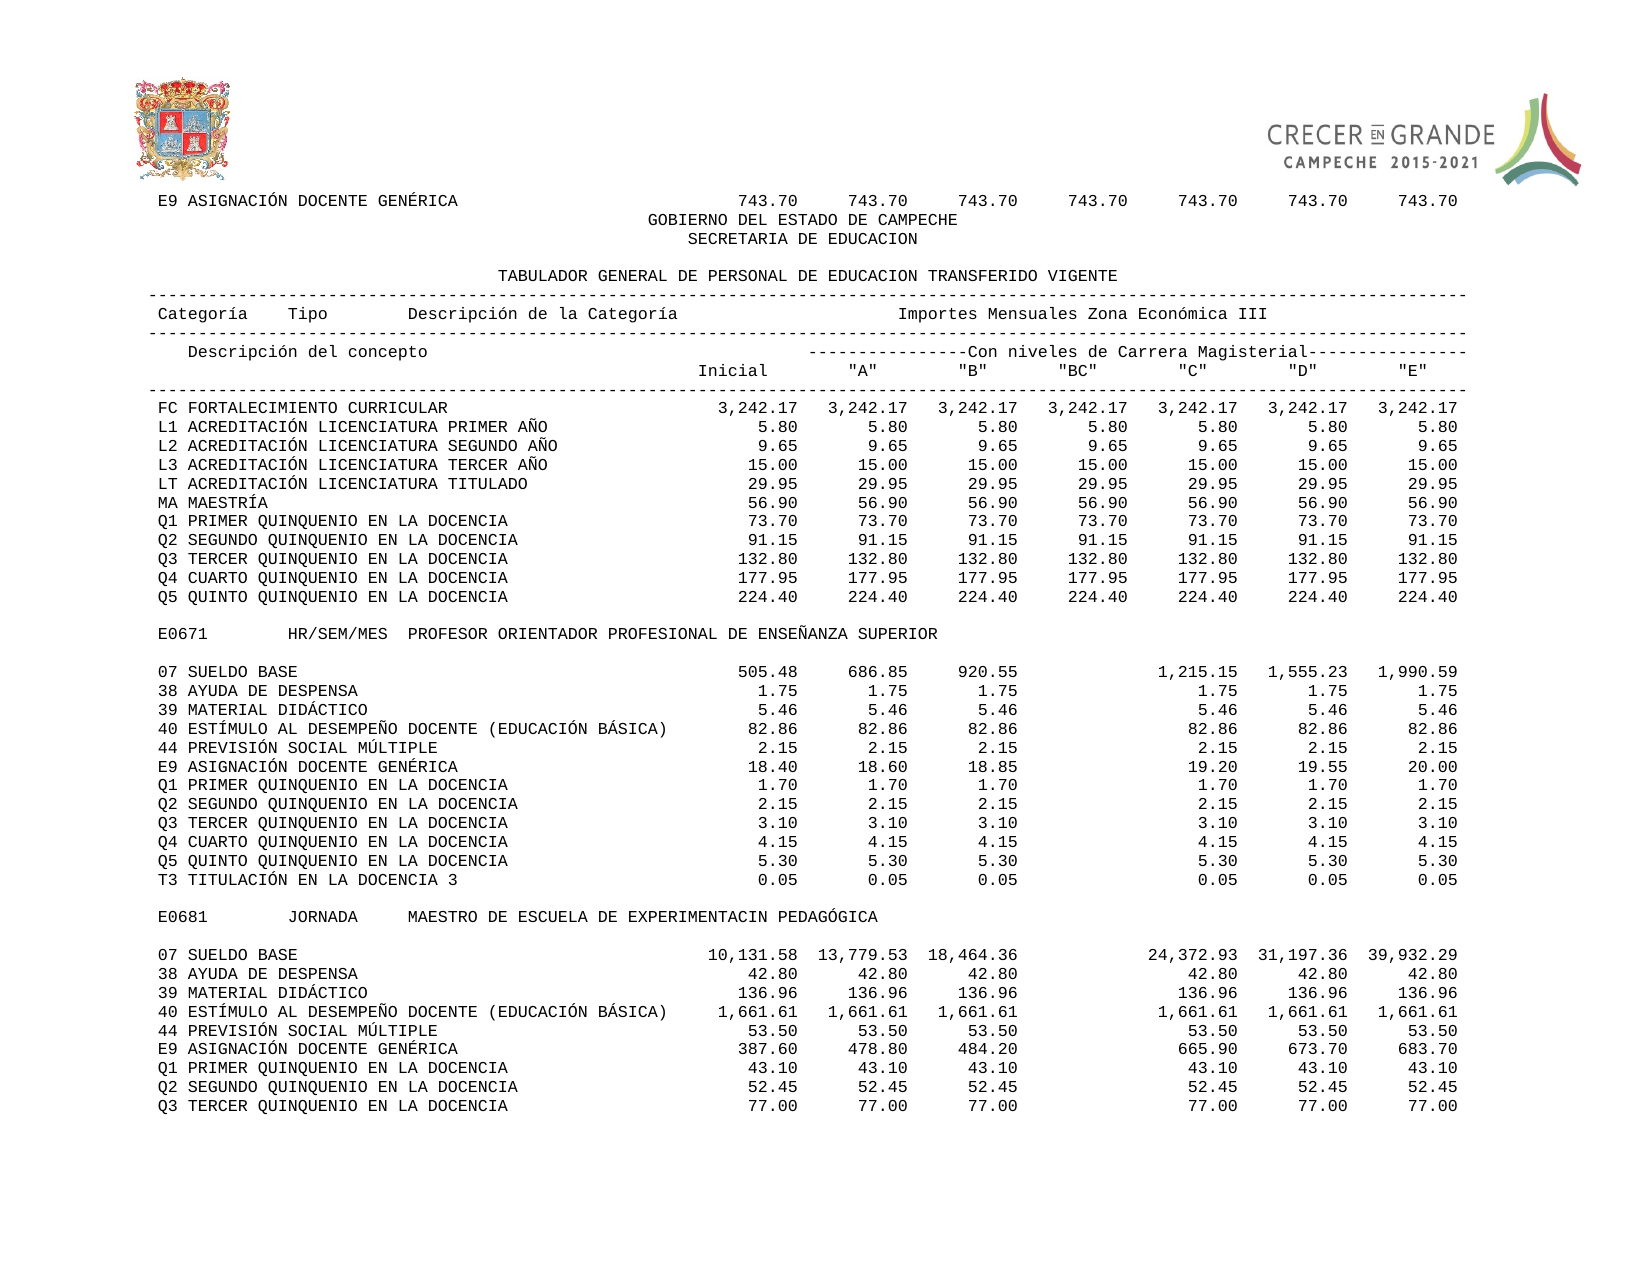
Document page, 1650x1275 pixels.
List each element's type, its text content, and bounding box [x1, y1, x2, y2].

picture [1262, 87, 1586, 190]
text ------------------------------------------------------------------------------------------------------------------------------------ [148, 324, 1502, 343]
picture [133, 77, 231, 181]
text ------------------------------------------------------------------------------------------------------------------------------------ [148, 287, 1502, 306]
text FC FORTALECIMIENTO CURRICULAR 3,242.17 3,242.17 3,242.17 3,242.17 3,242.17 3,242.17 3,242.17 [148, 400, 1502, 419]
text 44 PREVISIÓN SOCIAL MÚLTIPLE 53.50 53.50 53.50 53.50 53.50 53.50 [148, 1022, 1502, 1041]
text Categoría Tipo Descripción de la Categoría Importes Mensuales Zona Económica III [148, 306, 1502, 324]
text E9 ASIGNACIÓN DOCENTE GENÉRICA 18.40 18.60 18.85 19.20 19.55 20.00 [148, 758, 1502, 777]
text Q4 CUARTO QUINQUENIO EN LA DOCENCIA 4.15 4.15 4.15 4.15 4.15 4.15 [148, 833, 1502, 852]
text 39 MATERIAL DIDÁCTICO 136.96 136.96 136.96 136.96 136.96 136.96 [148, 984, 1502, 1003]
text Q3 TERCER QUINQUENIO EN LA DOCENCIA 132.80 132.80 132.80 132.80 132.80 132.80 132.80 [148, 551, 1502, 569]
text Q2 SEGUNDO QUINQUENIO EN LA DOCENCIA 91.15 91.15 91.15 91.15 91.15 91.15 91.15 [148, 532, 1502, 551]
text Descripción del concepto ----------------Con niveles de Carrera Magisterial---------------- [148, 343, 1502, 362]
text 44 PREVISIÓN SOCIAL MÚLTIPLE 2.15 2.15 2.15 2.15 2.15 2.15 [148, 739, 1502, 758]
text 39 MATERIAL DIDÁCTICO 5.46 5.46 5.46 5.46 5.46 5.46 [148, 702, 1502, 720]
text LT ACREDITACIÓN LICENCIATURA TITULADO 29.95 29.95 29.95 29.95 29.95 29.95 29.95 [148, 475, 1502, 494]
text Q5 QUINTO QUINQUENIO EN LA DOCENCIA 224.40 224.40 224.40 224.40 224.40 224.40 224.40 [148, 588, 1502, 607]
text L1 ACREDITACIÓN LICENCIATURA PRIMER AÑO 5.80 5.80 5.80 5.80 5.80 5.80 5.80 [148, 419, 1502, 438]
text 07 SUELDO BASE 10,131.58 13,779.53 18,464.36 24,372.93 31,197.36 39,932.29 [148, 947, 1502, 966]
text E0681 JORNADA MAESTRO DE ESCUELA DE EXPERIMENTACIN PEDAGÓGICA [148, 909, 1502, 928]
text T3 TITULACIÓN EN LA DOCENCIA 3 0.05 0.05 0.05 0.05 0.05 0.05 [148, 871, 1502, 890]
text Q2 SEGUNDO QUINQUENIO EN LA DOCENCIA 2.15 2.15 2.15 2.15 2.15 2.15 [148, 796, 1502, 815]
text 40 ESTÍMULO AL DESEMPEÑO DOCENTE (EDUCACIÓN BÁSICA) 82.86 82.86 82.86 82.86 82.86 82.86 [148, 720, 1502, 739]
text 38 AYUDA DE DESPENSA 1.75 1.75 1.75 1.75 1.75 1.75 [148, 683, 1502, 702]
text 07 SUELDO BASE 505.48 686.85 920.55 1,215.15 1,555.23 1,990.59 [148, 664, 1502, 683]
text Q3 TERCER QUINQUENIO EN LA DOCENCIA 3.10 3.10 3.10 3.10 3.10 3.10 [148, 815, 1502, 833]
text Q2 SEGUNDO QUINQUENIO EN LA DOCENCIA 52.45 52.45 52.45 52.45 52.45 52.45 [148, 1079, 1502, 1097]
text L2 ACREDITACIÓN LICENCIATURA SEGUNDO AÑO 9.65 9.65 9.65 9.65 9.65 9.65 9.65 [148, 438, 1502, 456]
text E0671 HR/SEM/MES PROFESOR ORIENTADOR PROFESIONAL DE ENSEÑANZA SUPERIOR [148, 626, 1502, 645]
text TABULADOR GENERAL DE PERSONAL DE EDUCACION TRANSFERIDO VIGENTE [148, 268, 1502, 287]
text Q5 QUINTO QUINQUENIO EN LA DOCENCIA 5.30 5.30 5.30 5.30 5.30 5.30 [148, 852, 1502, 871]
text E9 ASIGNACIÓN DOCENTE GENÉRICA 743.70 743.70 743.70 743.70 743.70 743.70 743.70 GOBIERNO DEL ESTADO DE CAMPECHE [148, 192, 1502, 230]
text 40 ESTÍMULO AL DESEMPEÑO DOCENTE (EDUCACIÓN BÁSICA) 1,661.61 1,661.61 1,661.61 1,661.61 1,661.61 1,661.61 [148, 1003, 1502, 1022]
text SECRETARIA DE EDUCACION [148, 230, 1502, 249]
text E9 ASIGNACIÓN DOCENTE GENÉRICA 387.60 478.80 484.20 665.90 673.70 683.70 [148, 1041, 1502, 1060]
text Q1 PRIMER QUINQUENIO EN LA DOCENCIA 43.10 43.10 43.10 43.10 43.10 43.10 [148, 1060, 1502, 1079]
text L3 ACREDITACIÓN LICENCIATURA TERCER AÑO 15.00 15.00 15.00 15.00 15.00 15.00 15.00 [148, 456, 1502, 475]
text ------------------------------------------------------------------------------------------------------------------------------------ [148, 381, 1502, 400]
text 38 AYUDA DE DESPENSA 42.80 42.80 42.80 42.80 42.80 42.80 [148, 966, 1502, 984]
text MA MAESTRÍA 56.90 56.90 56.90 56.90 56.90 56.90 56.90 [148, 494, 1502, 513]
text Q1 PRIMER QUINQUENIO EN LA DOCENCIA 1.70 1.70 1.70 1.70 1.70 1.70 [148, 777, 1502, 796]
text Q3 TERCER QUINQUENIO EN LA DOCENCIA 77.00 77.00 77.00 77.00 77.00 77.00 [148, 1097, 1502, 1116]
text Q4 CUARTO QUINQUENIO EN LA DOCENCIA 177.95 177.95 177.95 177.95 177.95 177.95 177.95 [148, 569, 1502, 588]
text Q1 PRIMER QUINQUENIO EN LA DOCENCIA 73.70 73.70 73.70 73.70 73.70 73.70 73.70 [148, 513, 1502, 532]
text Inicial "A" "B" "BC" "C" "D" "E" [148, 362, 1502, 381]
